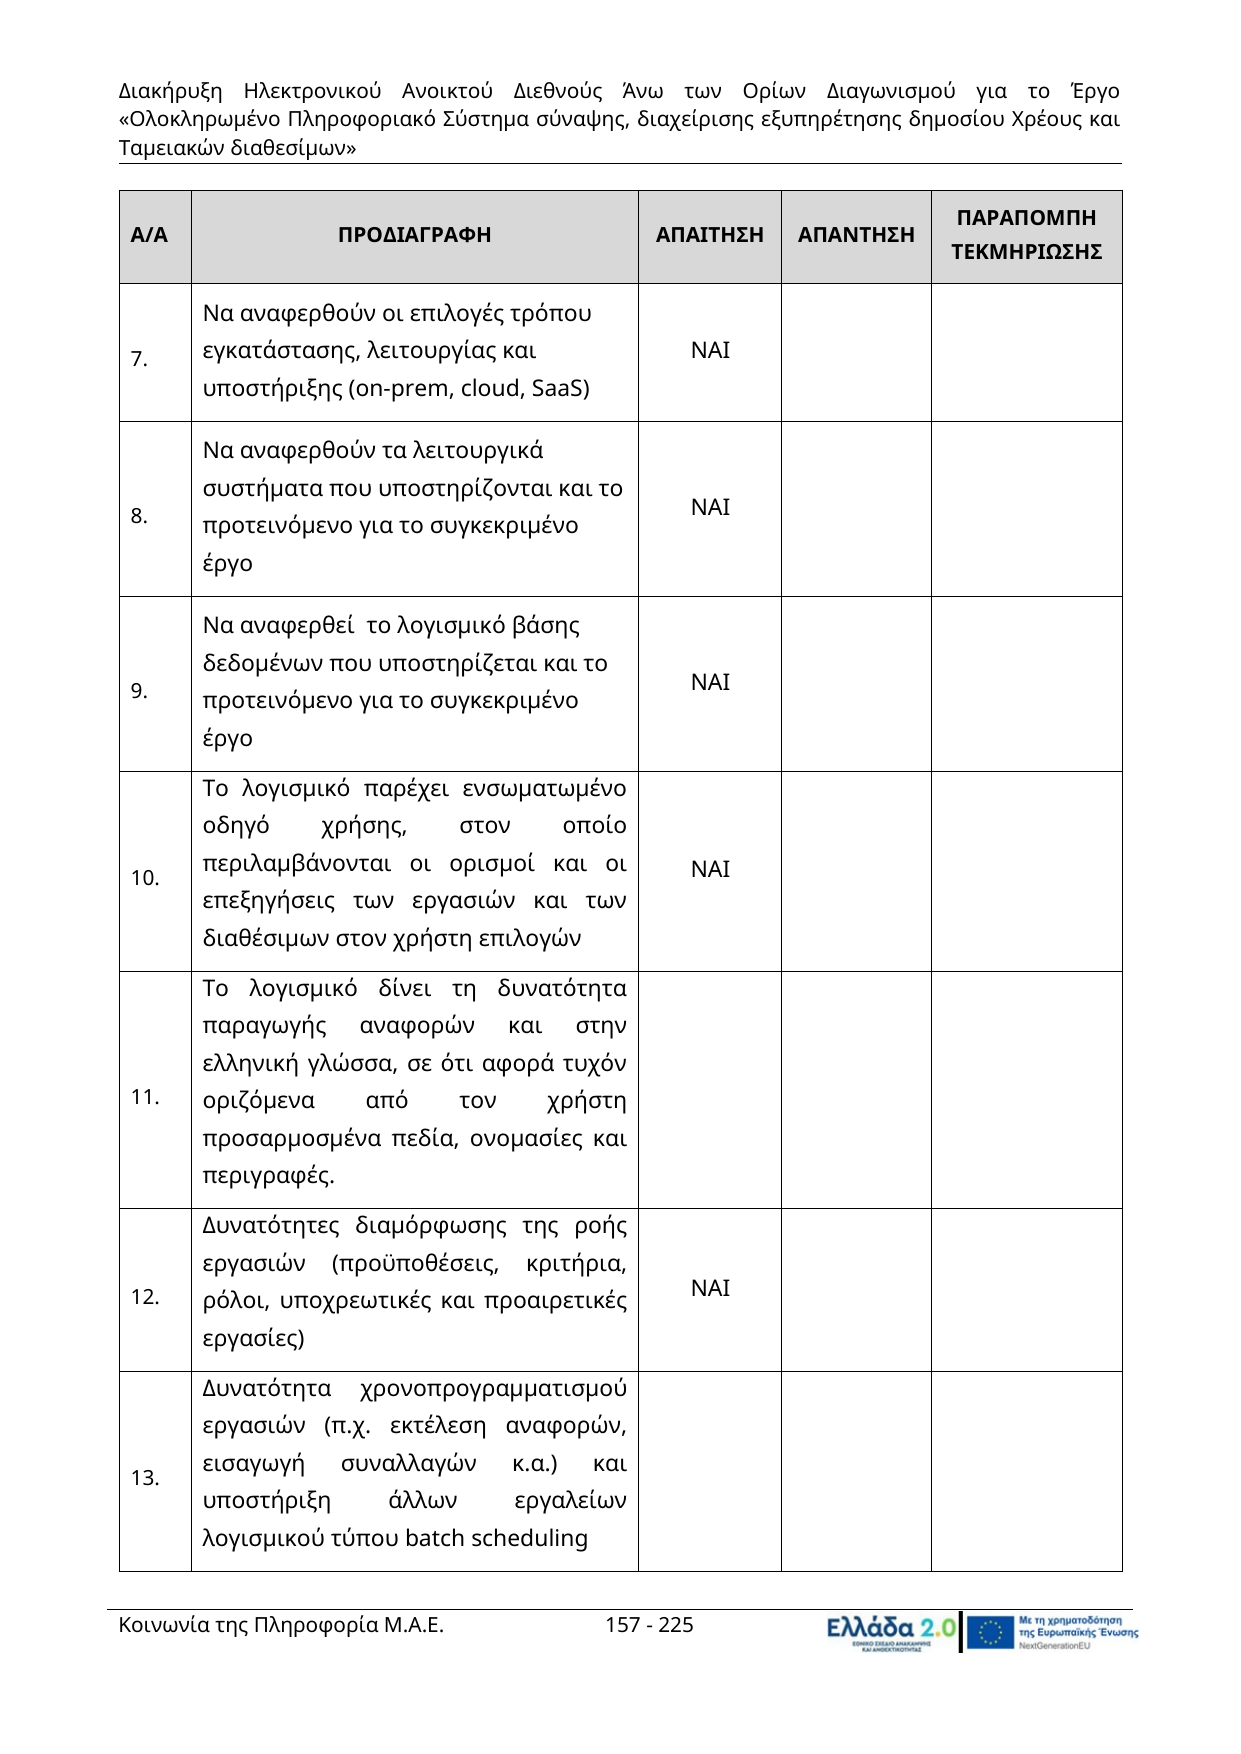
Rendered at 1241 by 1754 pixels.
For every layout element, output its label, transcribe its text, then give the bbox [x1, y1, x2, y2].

table_cell [782, 1209, 931, 1371]
table_cell [120, 772, 191, 971]
table_cell ΝΑΙ [639, 597, 781, 771]
table_cell Να αναφερθεί το λογισμικό βάσης δεδομένων που υποστηρίζεται και το προτεινόμενο για το συγκεκριμένο έργο [192, 597, 638, 771]
table_cell [120, 972, 191, 1208]
table_header ΠΑΡΑΠΟΜΠΗ ΤΕΚΜΗΡΙΩΣΗΣ [932, 191, 1122, 283]
table_cell ΝΑΙ [639, 1209, 781, 1371]
table_cell Να αναφερθούν οι επιλογές τρόπου εγκατάστασης, λειτουργίας και υποστήριξης (on-prem, cloud, SaaS) [192, 284, 638, 421]
table_cell Το λογισμικό δίνει τη δυνατότητα παραγωγής αναφορών και στην ελληνική γλώσσα, σε ότι αφορά τυχόν οριζόμενα από τον χρήστη προσαρμοσμένα πεδία, ονομασίες και περιγραφές. [192, 972, 638, 1208]
table_cell Δυνατότητα χρονοπρογραμματισμού εργασιών (π.χ. εκτέλεση αναφορών, εισαγωγή συναλλαγών κ.α.) και υποστήριξη άλλων εργαλείων λογισμικού τύπου batch scheduling [192, 1372, 638, 1571]
picture [826, 1611, 1143, 1653]
table_cell [932, 772, 1122, 971]
table_cell [932, 597, 1122, 771]
table_cell ΝΑΙ [639, 772, 781, 971]
table_cell [639, 972, 781, 1208]
table_cell ΝΑΙ [639, 422, 781, 596]
table_cell [932, 972, 1122, 1208]
table_cell [120, 1372, 191, 1571]
table_cell [932, 1372, 1122, 1571]
table_cell [782, 422, 931, 596]
table_cell Δυνατότητες διαμόρφωσης της ροής εργασιών (προϋποθέσεις, κριτήρια, ρόλοι, υποχρεωτικές και προαιρετικές εργασίες) [192, 1209, 638, 1371]
table_header Α/Α [120, 191, 191, 283]
table_cell [782, 597, 931, 771]
table_cell Το λογισμικό παρέχει ενσωματωμένο οδηγό χρήσης, στον οποίο περιλαμβάνονται οι ορισμοί και οι επεξηγήσεις των εργασιών και των διαθέσιμων στον χρήστη επιλογών [192, 772, 638, 971]
table_cell [120, 1209, 191, 1371]
table_cell [120, 284, 191, 421]
table_cell [932, 422, 1122, 596]
table_cell [120, 422, 191, 596]
table_cell ΝΑΙ [639, 284, 781, 421]
table_cell [932, 1209, 1122, 1371]
table_cell [932, 284, 1122, 421]
table_header ΑΠΑΙΤΗΣΗ [639, 191, 781, 283]
table_cell Να αναφερθούν τα λειτουργικά συστήματα που υποστηρίζονται και το προτεινόμενο για το συγκεκριμένο έργο [192, 422, 638, 596]
table_header ΑΠΑΝΤΗΣΗ [782, 191, 931, 283]
table_cell [639, 1372, 781, 1571]
table_cell [782, 1372, 931, 1571]
table_header ΠΡΟΔΙΑΓΡΑΦΗ [192, 191, 638, 283]
table_cell [782, 772, 931, 971]
table_cell [120, 597, 191, 771]
table_cell [782, 972, 931, 1208]
table_cell [782, 284, 931, 421]
